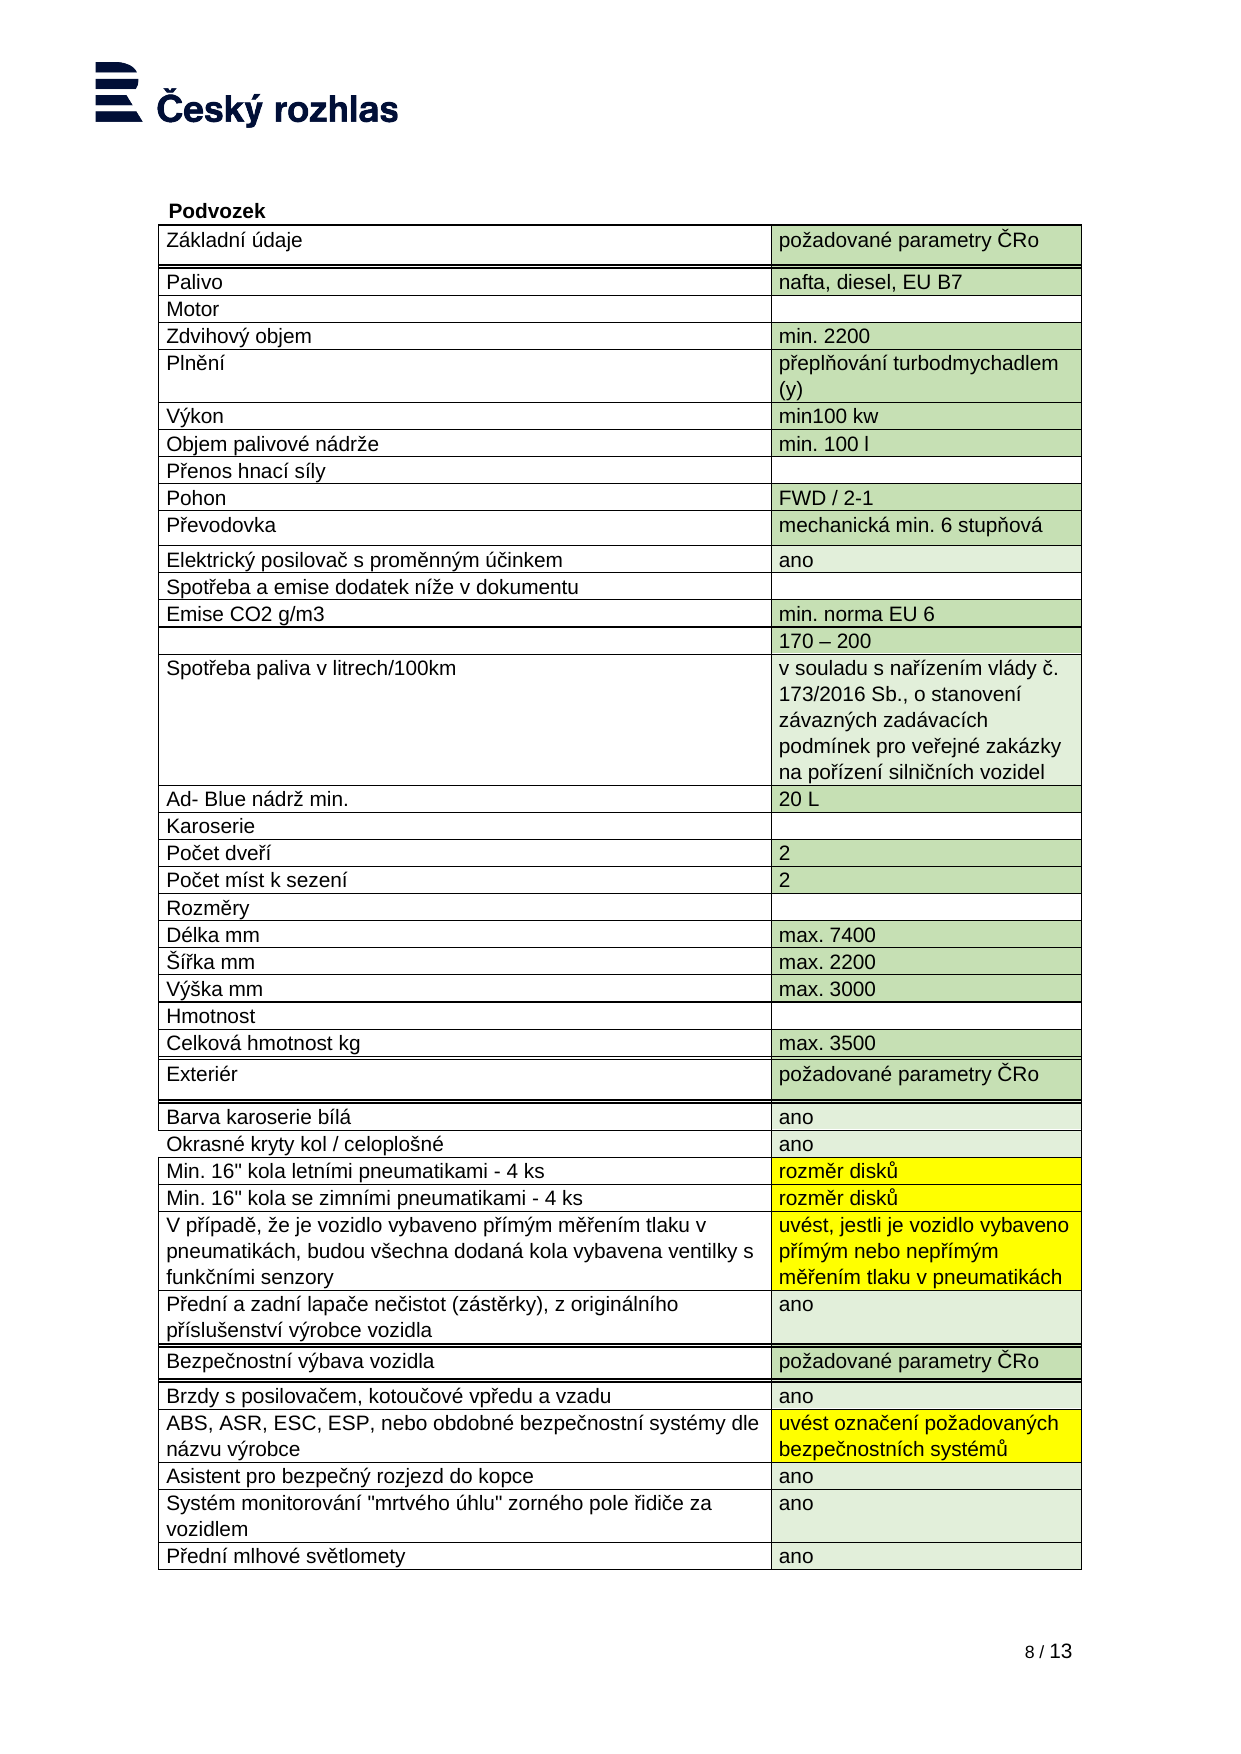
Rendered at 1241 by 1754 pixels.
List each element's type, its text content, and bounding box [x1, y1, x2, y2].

text Podvozek [168, 198, 1072, 224]
table_cell max. 7400 [772, 921, 1081, 947]
table_cell ano [772, 1104, 1081, 1129]
table_cell ano [772, 1383, 1081, 1408]
table_cell ano [772, 1291, 1081, 1343]
table_cell Zdvihový objem [159, 323, 771, 349]
table_cell 2 [772, 840, 1081, 866]
table_cell Barva karoserie bílá [159, 1104, 771, 1129]
table_cell V případě, že je vozidlo vybaveno přímým měřením tlaku v pneumatikách, budou všechna dodaná kola vybavena ventilky s funkčními senzory [159, 1212, 771, 1290]
table_cell Celková hmotnost kg [159, 1030, 771, 1056]
table_cell 170 – 200 [772, 628, 1081, 653]
table_cell Přední a zadní lapače nečistot (zástěrky), z originálního příslušenství výrobce vozidla [159, 1291, 771, 1343]
table_cell požadované parametry ČRo [772, 1348, 1081, 1378]
table_cell ano [772, 546, 1081, 572]
table_cell Asistent pro bezpečný rozjezd do kopce [159, 1463, 771, 1489]
table_cell [772, 894, 1081, 920]
table_cell rozměr disků [772, 1185, 1081, 1211]
table_cell Rozměry [159, 894, 771, 920]
table_cell uvést, jestli je vozidlo vybaveno přímým nebo nepřímým měřením tlaku v pneumatikách [772, 1212, 1081, 1290]
table_cell uvést označení požadovaných bezpečnostních systémů [772, 1410, 1081, 1462]
table_cell Brzdy s posilovačem, kotoučové vpředu a vzadu [159, 1383, 771, 1408]
table_cell Výkon [159, 403, 771, 429]
table_cell Objem palivové nádrže [159, 430, 771, 456]
table_cell [772, 457, 1081, 483]
table_cell v souladu s nařízením vlády č. 173/2016 Sb., o stanovení závazných zadávacích podmínek pro veřejné zakázky na pořízení silničních vozidel [772, 655, 1081, 785]
table_cell mechanická min. 6 stupňová [772, 511, 1081, 545]
table_cell Min. 16" kola letními pneumatikami - 4 ks [159, 1158, 771, 1184]
table_cell Přenos hnací síly [159, 457, 771, 483]
table_cell ano [772, 1490, 1081, 1542]
table_cell min. 2200 [772, 323, 1081, 349]
table_cell [772, 296, 1081, 322]
table_cell min. norma EU 6 [772, 600, 1081, 626]
table_cell max. 3500 [772, 1030, 1081, 1056]
table_cell FWD / 2-1 [772, 484, 1081, 510]
table_cell ano [772, 1543, 1081, 1569]
table_cell ano [772, 1463, 1081, 1489]
table_cell Převodovka [159, 511, 771, 545]
table_cell [159, 628, 771, 653]
table_cell Počet dveří [159, 840, 771, 866]
table_cell [772, 813, 1081, 839]
table_cell Počet míst k sezení [159, 867, 771, 893]
picture [95, 62, 398, 128]
table_cell Přední mlhové světlomety [159, 1543, 771, 1569]
table_cell požadované parametry ČRo [772, 1060, 1081, 1099]
table_cell 20 L [772, 786, 1081, 812]
table_cell [772, 573, 1081, 599]
table_cell Ad- Blue nádrž min. [159, 786, 771, 812]
table_cell Pohon [159, 484, 771, 510]
table_cell Plnění [159, 350, 771, 402]
table_cell Délka mm [159, 921, 771, 947]
table_cell Hmotnost [159, 1003, 771, 1028]
table_cell nafta, diesel, EU B7 [772, 269, 1081, 295]
table_cell Okrasné kryty kol / celoplošné [159, 1131, 771, 1157]
table_cell Karoserie [159, 813, 771, 839]
table_cell min100 kw [772, 403, 1081, 429]
table_cell max. 3000 [772, 975, 1081, 1001]
table_cell [772, 1003, 1081, 1028]
table_cell Systém monitorování "mrtvého úhlu" zorného pole řidiče za vozidlem [159, 1490, 771, 1542]
table_cell Motor [159, 296, 771, 322]
table_cell Min. 16" kola se zimními pneumatikami - 4 ks [159, 1185, 771, 1211]
table_cell Palivo [159, 269, 771, 295]
table_cell Spotřeba paliva v litrech/100km [159, 655, 771, 785]
table_cell 2 [772, 867, 1081, 893]
table_cell ano [772, 1131, 1081, 1157]
table_header požadované parametry ČRo [772, 226, 1081, 264]
table_cell Exteriér [159, 1060, 771, 1099]
table_cell Výška mm [159, 975, 771, 1001]
table_cell max. 2200 [772, 948, 1081, 974]
table_cell rozměr disků [772, 1158, 1081, 1184]
table_header Základní údaje [159, 226, 771, 264]
table_cell Spotřeba a emise dodatek níže v dokumentu [159, 573, 771, 599]
table_cell Bezpečnostní výbava vozidla [159, 1348, 771, 1378]
table_cell Šířka mm [159, 948, 771, 974]
table_cell Elektrický posilovač s proměnným účinkem [159, 546, 771, 572]
table_cell min. 100 l [772, 430, 1081, 456]
table_cell přeplňování turbodmychadlem (y) [772, 350, 1081, 402]
table_cell Emise CO2 g/m3 [159, 600, 771, 626]
table_cell ABS, ASR, ESC, ESP, nebo obdobné bezpečnostní systémy dle názvu výrobce [159, 1410, 771, 1462]
